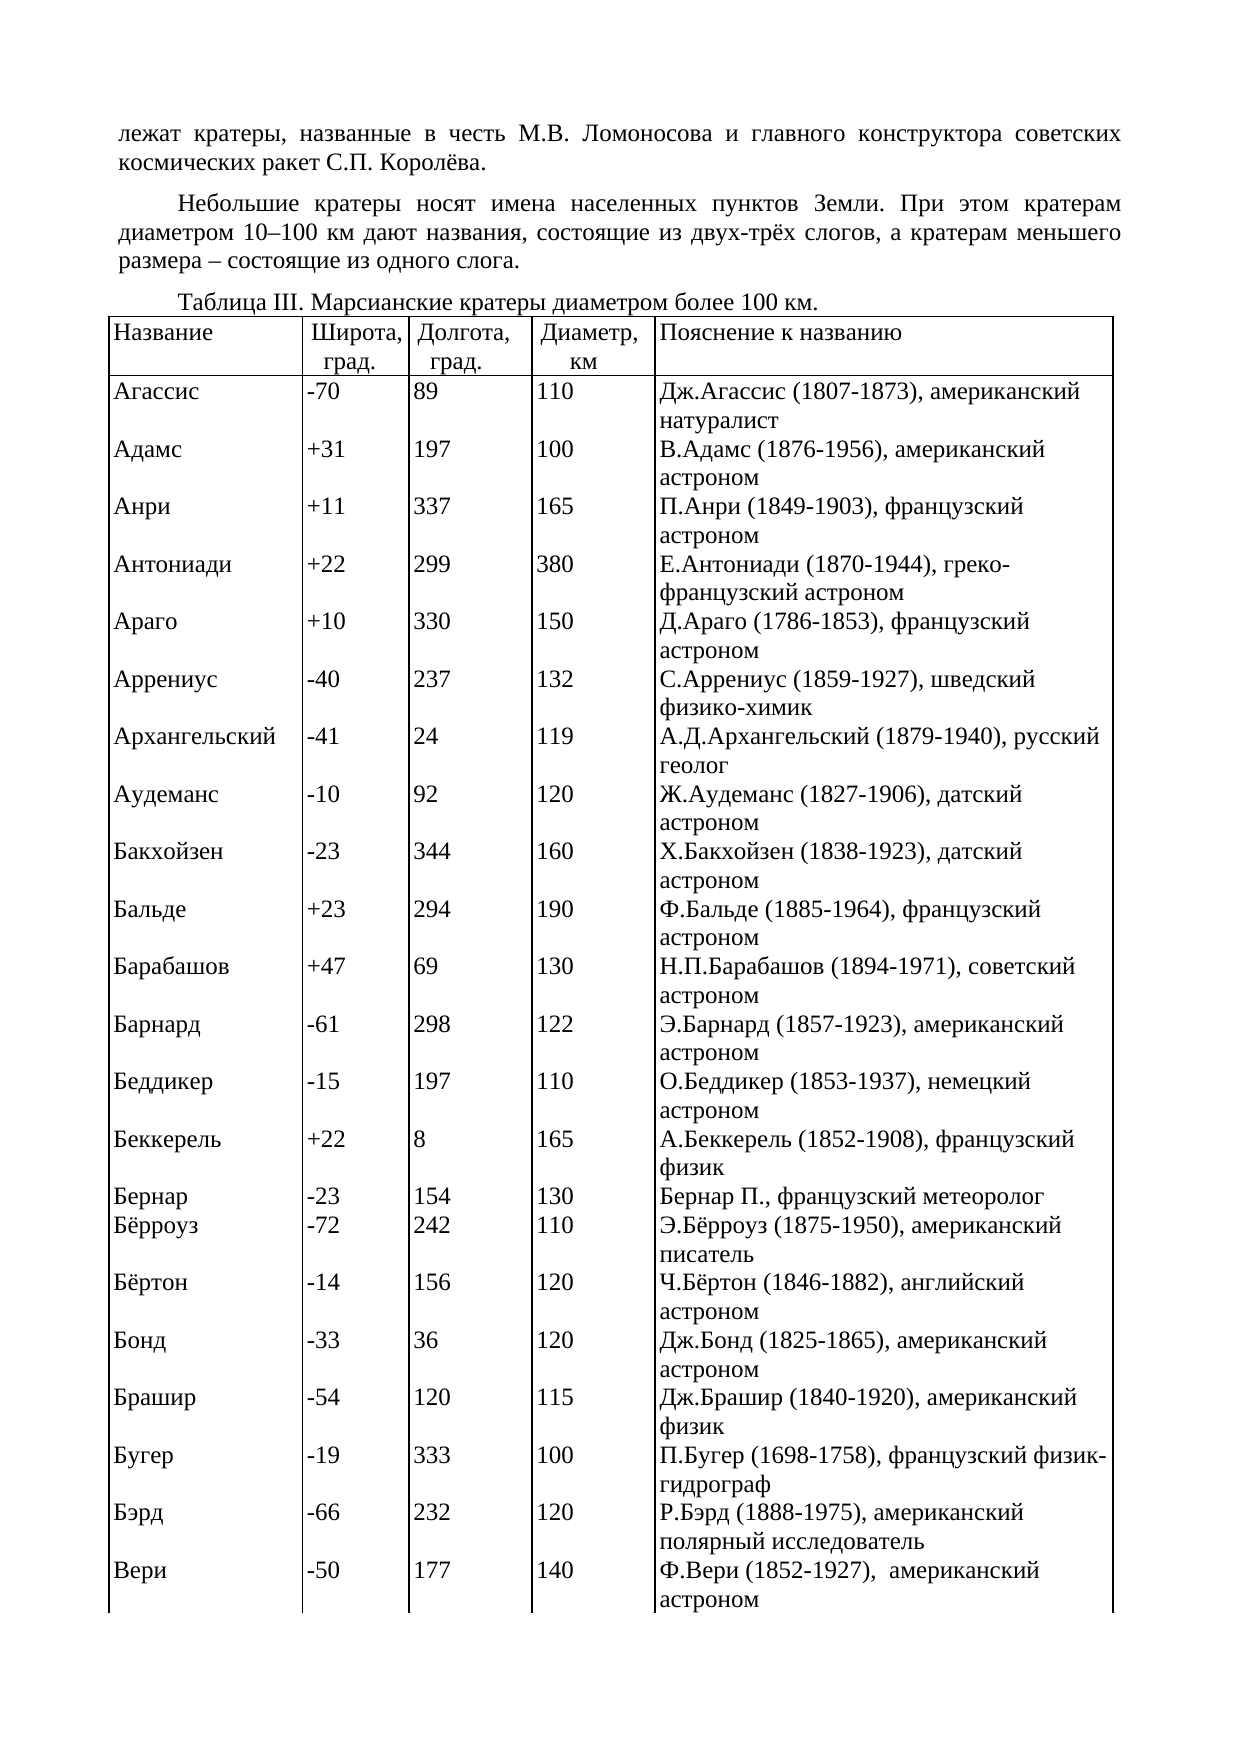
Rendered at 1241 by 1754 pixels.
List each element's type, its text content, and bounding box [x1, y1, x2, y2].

table_cell -19 [303, 1440, 408, 1497]
table_header Долгота, град. [410, 317, 531, 375]
table_cell Брашир [110, 1383, 302, 1440]
table_cell 120 [533, 1268, 654, 1325]
table_cell Ч.Бёртон (1846-1882), английский астроном [656, 1268, 1112, 1325]
table_cell Э.Барнард (1857-1923), американский астроном [656, 1009, 1112, 1066]
table_cell Антониади [110, 549, 302, 606]
table_cell Беккерель [110, 1124, 302, 1181]
table_cell -33 [303, 1325, 408, 1382]
table_cell Е.Антониади (1870-1944), греко-французский астроном [656, 549, 1112, 606]
table_cell Беддикер [110, 1066, 302, 1124]
table_cell 110 [533, 1066, 654, 1124]
table_cell +23 [303, 894, 408, 951]
table_cell Ж.Аудеманс (1827-1906), датский астроном [656, 779, 1112, 836]
table_cell 156 [410, 1268, 531, 1325]
table_cell Бернар П., французский метеоролог [656, 1181, 1112, 1210]
table_header Диаметр, км [533, 317, 654, 375]
table_cell -23 [303, 836, 408, 894]
table_cell -70 [303, 376, 408, 434]
table_cell -61 [303, 1009, 408, 1066]
table_cell -10 [303, 779, 408, 836]
table_cell 333 [410, 1440, 531, 1497]
table_cell +10 [303, 606, 408, 664]
table_cell 120 [410, 1383, 531, 1440]
table_cell Бальде [110, 894, 302, 951]
table_cell А.Д.Архангельский (1879-1940), русский геолог [656, 721, 1112, 779]
table_cell 299 [410, 549, 531, 606]
table_cell -72 [303, 1210, 408, 1267]
table_cell Бернар [110, 1181, 302, 1210]
table_cell -41 [303, 721, 408, 779]
text Таблица III. Марсианские кратеры диаметром более 100 км. [118, 287, 1122, 316]
table_cell 165 [533, 491, 654, 549]
table_cell Бёртон [110, 1268, 302, 1325]
table_cell 380 [533, 549, 654, 606]
table_cell Х.Бакхойзен (1838-1923), датский астроном [656, 836, 1112, 894]
table_cell 92 [410, 779, 531, 836]
table_cell 110 [533, 376, 654, 434]
table_cell 294 [410, 894, 531, 951]
table_cell 130 [533, 1181, 654, 1210]
table_cell 197 [410, 434, 531, 491]
table_cell 140 [533, 1555, 654, 1612]
table_cell 110 [533, 1210, 654, 1267]
table_cell Р.Бэрд (1888-1975), американский полярный исследователь [656, 1498, 1112, 1555]
table_cell 177 [410, 1555, 531, 1612]
table_cell 100 [533, 1440, 654, 1497]
table_cell Дж.Брашир (1840-1920), американский физик [656, 1383, 1112, 1440]
table_cell Агассис [110, 376, 302, 434]
table_cell Бугер [110, 1440, 302, 1497]
table_cell Э.Бёрроуз (1875-1950), американский писатель [656, 1210, 1112, 1267]
table_cell Дж.Агассис (1807-1873), американский натуралист [656, 376, 1112, 434]
table_cell 119 [533, 721, 654, 779]
table_cell С.Аррениус (1859-1927), шведский физико-химик [656, 664, 1112, 721]
table_cell 89 [410, 376, 531, 434]
table_cell +22 [303, 1124, 408, 1181]
table_cell Аудеманс [110, 779, 302, 836]
table_cell О.Беддикер (1853-1937), немецкий астроном [656, 1066, 1112, 1124]
table_cell Н.П.Барабашов (1894-1971), советский астроном [656, 951, 1112, 1009]
table_cell А.Беккерель (1852-1908), французский физик [656, 1124, 1112, 1181]
table_cell 232 [410, 1498, 531, 1555]
table_header Пояснение к названию [656, 317, 1112, 375]
table_cell +22 [303, 549, 408, 606]
table_cell 165 [533, 1124, 654, 1181]
table_cell Дж.Бонд (1825-1865), американский астроном [656, 1325, 1112, 1382]
table_cell Ф.Бальде (1885-1964), французский астроном [656, 894, 1112, 951]
table_cell 36 [410, 1325, 531, 1382]
table_cell 337 [410, 491, 531, 549]
table_cell 8 [410, 1124, 531, 1181]
table_cell 330 [410, 606, 531, 664]
table_cell +31 [303, 434, 408, 491]
table_cell Барнард [110, 1009, 302, 1066]
table_cell В.Адамс (1876-1956), американский астроном [656, 434, 1112, 491]
table_cell 115 [533, 1383, 654, 1440]
table_header Название [110, 317, 302, 375]
table_cell +11 [303, 491, 408, 549]
table_cell -15 [303, 1066, 408, 1124]
table_cell Анри [110, 491, 302, 549]
table_cell Д.Араго (1786-1853), французский астроном [656, 606, 1112, 664]
table_cell 122 [533, 1009, 654, 1066]
table_cell 242 [410, 1210, 531, 1267]
table_cell 197 [410, 1066, 531, 1124]
table_cell Бакхойзен [110, 836, 302, 894]
table_cell Бонд [110, 1325, 302, 1382]
table_cell Барабашов [110, 951, 302, 1009]
text Небольшие кратеры носят имена населенных пунктов Земли. При этом кратерам диаметром 10–100 км дают названия, состоящие из двух-трёх слогов, а кратерам меньшего размера – состоящие из одного слога. [118, 188, 1122, 274]
table_cell Араго [110, 606, 302, 664]
table_cell 190 [533, 894, 654, 951]
table_cell 24 [410, 721, 531, 779]
table_cell 120 [533, 1325, 654, 1382]
table_cell Ф.Вери (1852-1927), американский астроном [656, 1555, 1112, 1612]
table_cell 154 [410, 1181, 531, 1210]
table_cell Вери [110, 1555, 302, 1612]
table_cell 130 [533, 951, 654, 1009]
table_cell 100 [533, 434, 654, 491]
table_cell -23 [303, 1181, 408, 1210]
table_cell 160 [533, 836, 654, 894]
table_cell П.Бугер (1698-1758), французский физик-гидрограф [656, 1440, 1112, 1497]
table_cell -66 [303, 1498, 408, 1555]
table_cell Адамс [110, 434, 302, 491]
table_cell 120 [533, 1498, 654, 1555]
table_cell 150 [533, 606, 654, 664]
table_cell 237 [410, 664, 531, 721]
table_cell 120 [533, 779, 654, 836]
table_cell -40 [303, 664, 408, 721]
table_cell Бэрд [110, 1498, 302, 1555]
table_cell 69 [410, 951, 531, 1009]
table_cell 298 [410, 1009, 531, 1066]
table_cell Аррениус [110, 664, 302, 721]
table_cell Архангельский [110, 721, 302, 779]
table_cell 344 [410, 836, 531, 894]
table_cell 132 [533, 664, 654, 721]
table_cell П.Анри (1849-1903), французский астроном [656, 491, 1112, 549]
table_cell -14 [303, 1268, 408, 1325]
table_header Широта, град. [303, 317, 408, 375]
table_cell +47 [303, 951, 408, 1009]
table_cell -54 [303, 1383, 408, 1440]
table_cell Бёрроуз [110, 1210, 302, 1267]
table_cell -50 [303, 1555, 408, 1612]
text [118, 118, 1122, 176]
